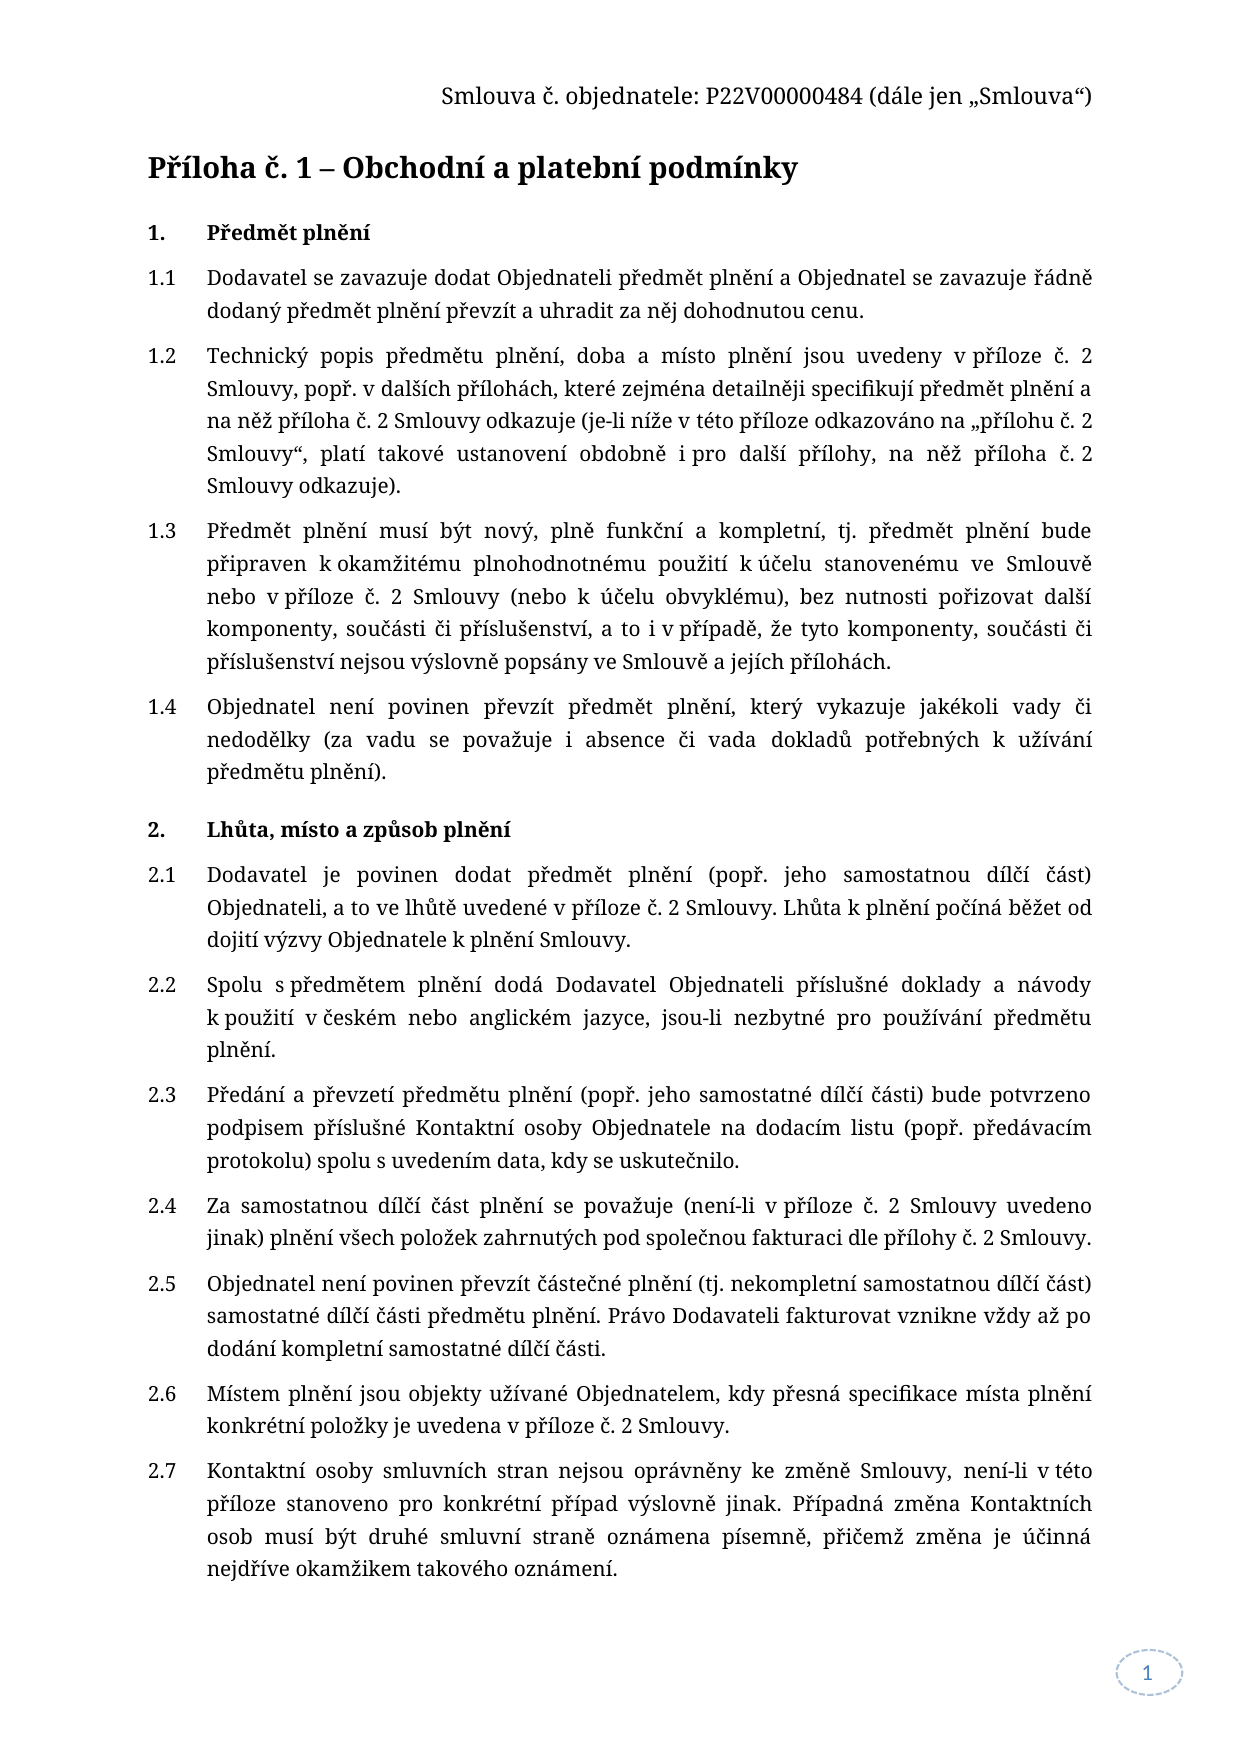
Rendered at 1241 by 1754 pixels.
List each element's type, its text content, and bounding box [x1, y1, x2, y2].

list Kontaktní osoby smluvních stran nejsou oprávněny ke změně Smlouvy, není-li v této příloze stanoveno pro konkrétní případ výslovně jinak. Případná změna Kontaktních osob musí být druhé smluvní straně oznámena písemně, přičemž změna je účinná nejdříve okamžikem takového oznámení. [148, 1457, 1093, 1583]
text Příloha č. 1 – Obchodní a platební podmínky [148, 148, 1093, 187]
list Místem plnění jsou objekty užívané Objednatelem, kdy přesná specifikace místa plnění konkrétní položky je uvedena v příloze č. 2 Smlouvy. [148, 1379, 1093, 1440]
list Dodavatel se zavazuje dodat Objednateli předmět plnění a Objednatel se zavazuje řádně dodaný předmět plnění převzít a uhradit za něj dohodnutou cenu. [148, 263, 1093, 324]
list Předmět plnění [148, 218, 1093, 247]
list Předání a převzetí předmětu plnění (popř. jeho samostatné dílčí části) bude potvrzeno podpisem příslušné Kontaktní osoby Objednatele na dodacím listu (popř. předávacím protokolu) spolu s uvedením data, kdy se uskutečnilo. [148, 1081, 1093, 1174]
list Technický popis předmětu plnění, doba a místo plnění jsou uvedeny v příloze č. 2 Smlouvy, popř. v dalších přílohách, které zejména detailněji specifikují předmět plnění a na něž příloha č. 2 Smlouvy odkazuje (je-li níže v této příloze odkazováno na „přílohu č. 2 Smlouvy“, platí takové ustanovení obdobně i pro další přílohy, na něž příloha č. 2 Smlouvy odkazuje). [148, 341, 1093, 500]
list Spolu s předmětem plnění dodá Dodavatel Objednateli příslušné doklady a návody k použití v českém nebo anglickém jazyce, jsou-li nezbytné pro používání předmětu plnění. [148, 970, 1093, 1064]
list Objednatel není povinen převzít částečné plnění (tj. nekompletní samostatnou dílčí část) samostatné dílčí části předmětu plnění. Právo Dodavateli fakturovat vznikne vždy až po dodání kompletní samostatné dílčí části. [148, 1269, 1093, 1362]
list Dodavatel je povinen dodat předmět plnění (popř. jeho samostatnou dílčí část) Objednateli, a to ve lhůtě uvedené v příloze č. 2 Smlouvy. Lhůta k plnění počíná běžet od dojití výzvy Objednatele k plnění Smlouvy. [148, 860, 1093, 954]
list Předmět plnění musí být nový, plně funkční a kompletní, tj. předmět plnění bude připraven k okamžitému plnohodnotnému použití k účelu stanovenému ve Smlouvě nebo v příloze č. 2 Smlouvy (nebo k účelu obvyklému), bez nutnosti pořizovat další komponenty, součásti či příslušenství, a to i v případě, že tyto komponenty, součásti či příslušenství nejsou výslovně popsány ve Smlouvě a jejích přílohách. [148, 517, 1093, 675]
list Za samostatnou dílčí část plnění se považuje (není-li v příloze č. 2 Smlouvy uvedeno jinak) plnění všech položek zahrnutých pod společnou fakturaci dle přílohy č. 2 Smlouvy. [148, 1191, 1093, 1252]
list Objednatel není povinen převzít předmět plnění, který vykazuje jakékoli vady či nedodělky (za vadu se považuje i absence či vada dokladů potřebných k užívání předmětu plnění). [148, 692, 1093, 786]
list Lhůta, místo a způsob plnění [148, 815, 1093, 843]
